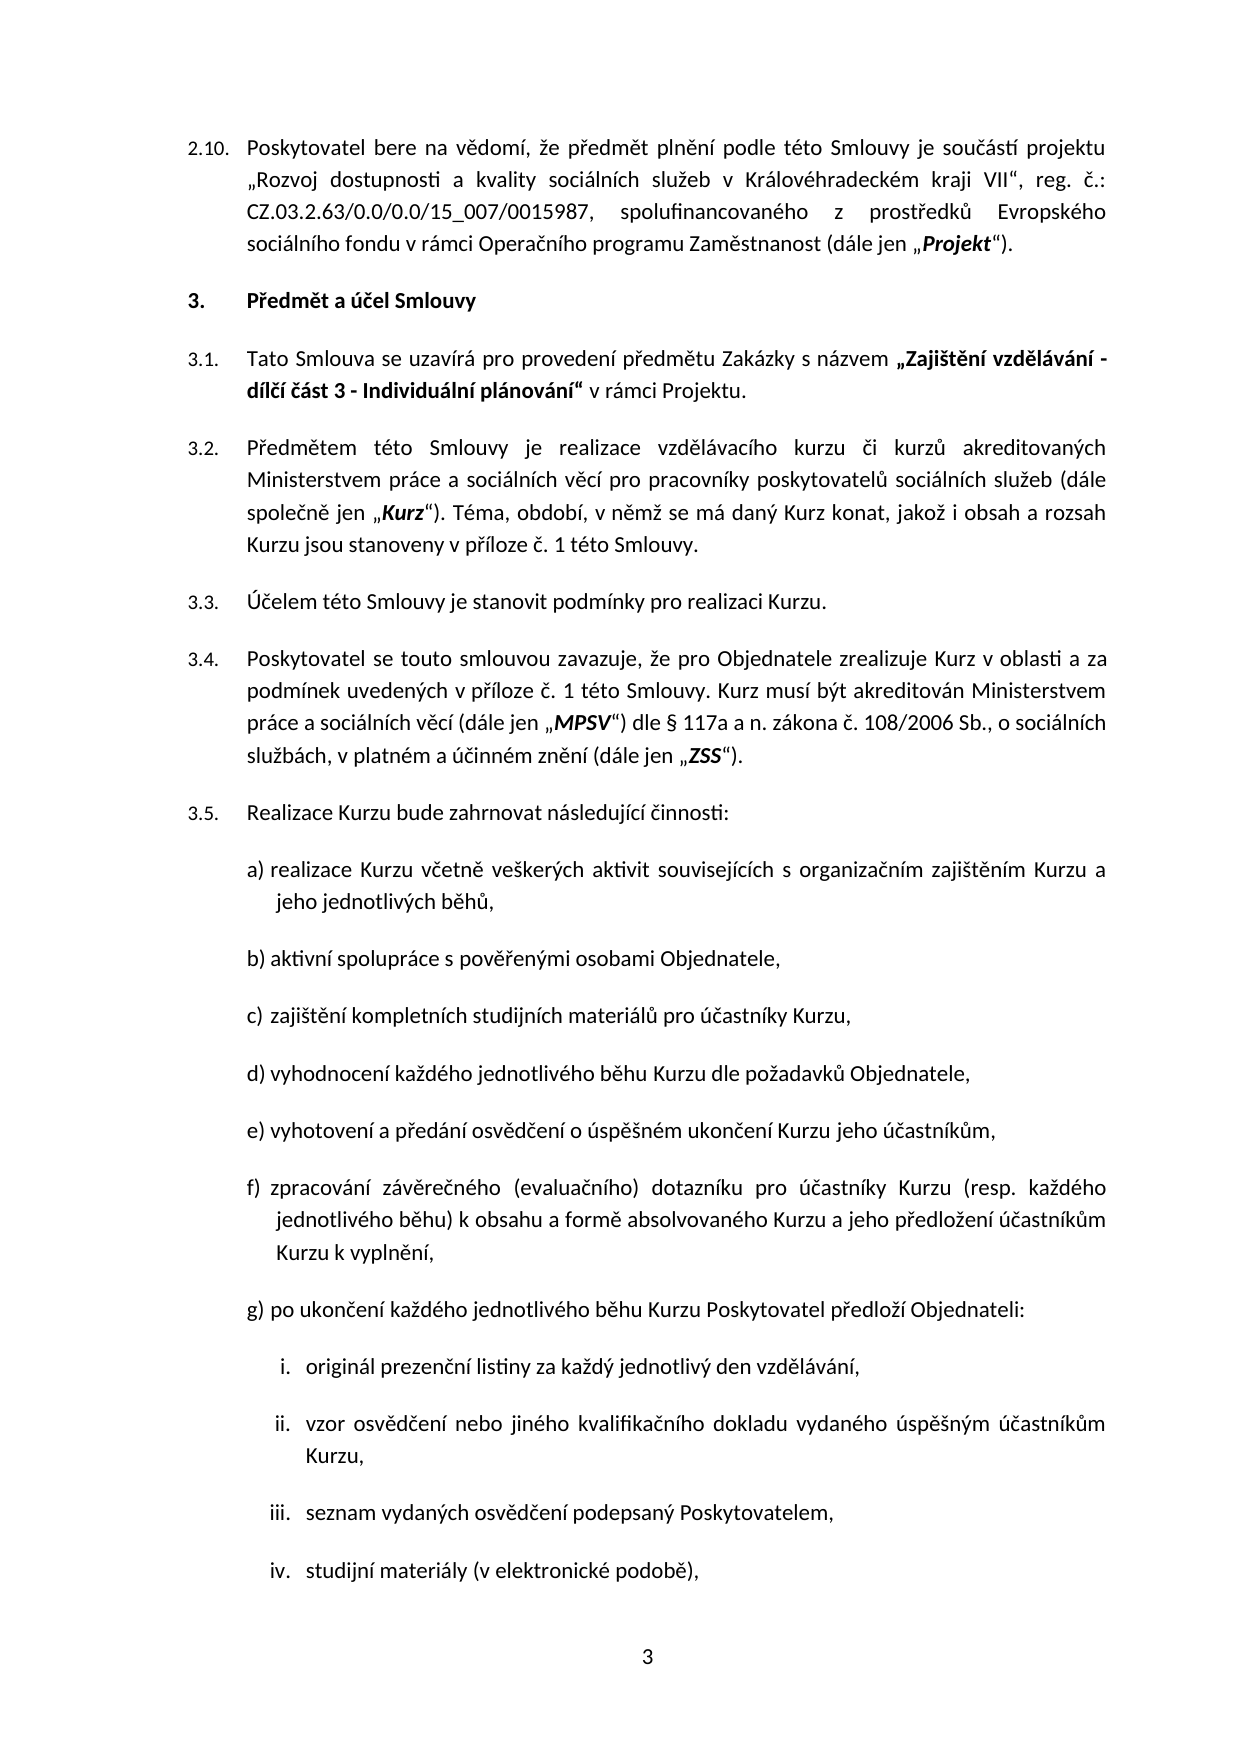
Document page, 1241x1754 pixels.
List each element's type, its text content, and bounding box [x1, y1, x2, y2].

subtitle originál prezenční listiny za každý jednotlivý den vzdělávání, [291, 1352, 1107, 1380]
subtitle studijní materiály (v elektronické podobě), [291, 1556, 1107, 1584]
list vyhodnocení každého jednotlivého běhu Kurzu dle požadavků Objednatele, [247, 1059, 1107, 1087]
subtitle Realizace Kurzu bude zahrnovat následující činnosti: [187, 798, 1107, 826]
list realizace Kurzu včetně veškerých aktivit souvisejících s organizačním zajištěním Kurzu a jeho jednotlivých běhů, [247, 855, 1107, 915]
list aktivní spolupráce s pověřenými osobami Objednatele, [247, 944, 1107, 972]
subtitle seznam vydaných osvědčení podepsaný Poskytovatelem, [291, 1498, 1107, 1527]
subtitle vzor osvědčení nebo jiného kvalifikačního dokladu vydaného úspěšným účastníkům Kurzu, [291, 1409, 1107, 1469]
subtitle Předmětem této Smlouvy je realizace vzdělávacího kurzu či kurzů akreditovaných Ministerstvem práce a sociálních věcí pro pracovníky poskytovatelů sociálních služeb (dále společně jen „Kurz“). Téma, období, v němž se má daný Kurz konat, jakož i obsah a rozsah Kurzu jsou stanoveny v příloze č. 1 této Smlouvy. [187, 433, 1107, 558]
subtitle Tato Smlouva se uzavírá pro provedení předmětu Zakázky s názvem „Zajištění vzdělávání - dílčí část 3 - Individuální plánování“ v rámci Projektu. [187, 344, 1107, 404]
list vyhotovení a předání osvědčení o úspěšném ukončení Kurzu jeho účastníkům, [247, 1116, 1107, 1144]
subtitle Předmět a účel Smlouvy [187, 287, 1107, 315]
subtitle Poskytovatel bere na vědomí, že předmět plnění podle této Smlouvy je součástí projektu „Rozvoj dostupnosti a kvality sociálních služeb v Královéhradeckém kraji VII“, reg. č.: CZ.03.2.63/0.0/0.0/15_007/0015987, spolufinancovaného z prostředků Evropského sociálního fondu v rámci Operačního programu Zaměstnanost (dále jen „Projekt“). [187, 133, 1107, 257]
subtitle Poskytovatel se touto smlouvou zavazuje, že pro Objednatele zrealizuje Kurz v oblasti a za podmínek uvedených v příloze č. 1 této Smlouvy. Kurz musí být akreditován Ministerstvem práce a sociálních věcí (dále jen „MPSV“) dle § 117a a n. zákona č. 108/2006 Sb., o sociálních službách, v platném a účinném znění (dále jen „ZSS“). [187, 644, 1107, 769]
list po ukončení každého jednotlivého běhu Kurzu Poskytovatel předloží Objednateli: [247, 1295, 1107, 1323]
subtitle Účelem této Smlouvy je stanovit podmínky pro realizaci Kurzu. [187, 587, 1107, 615]
list zpracování závěrečného (evaluačního) dotazníku pro účastníky Kurzu (resp. každého jednotlivého běhu) k obsahu a formě absolvovaného Kurzu a jeho předložení účastníkům Kurzu k vyplnění, [247, 1173, 1107, 1266]
list zajištění kompletních studijních materiálů pro účastníky Kurzu, [247, 1002, 1107, 1030]
